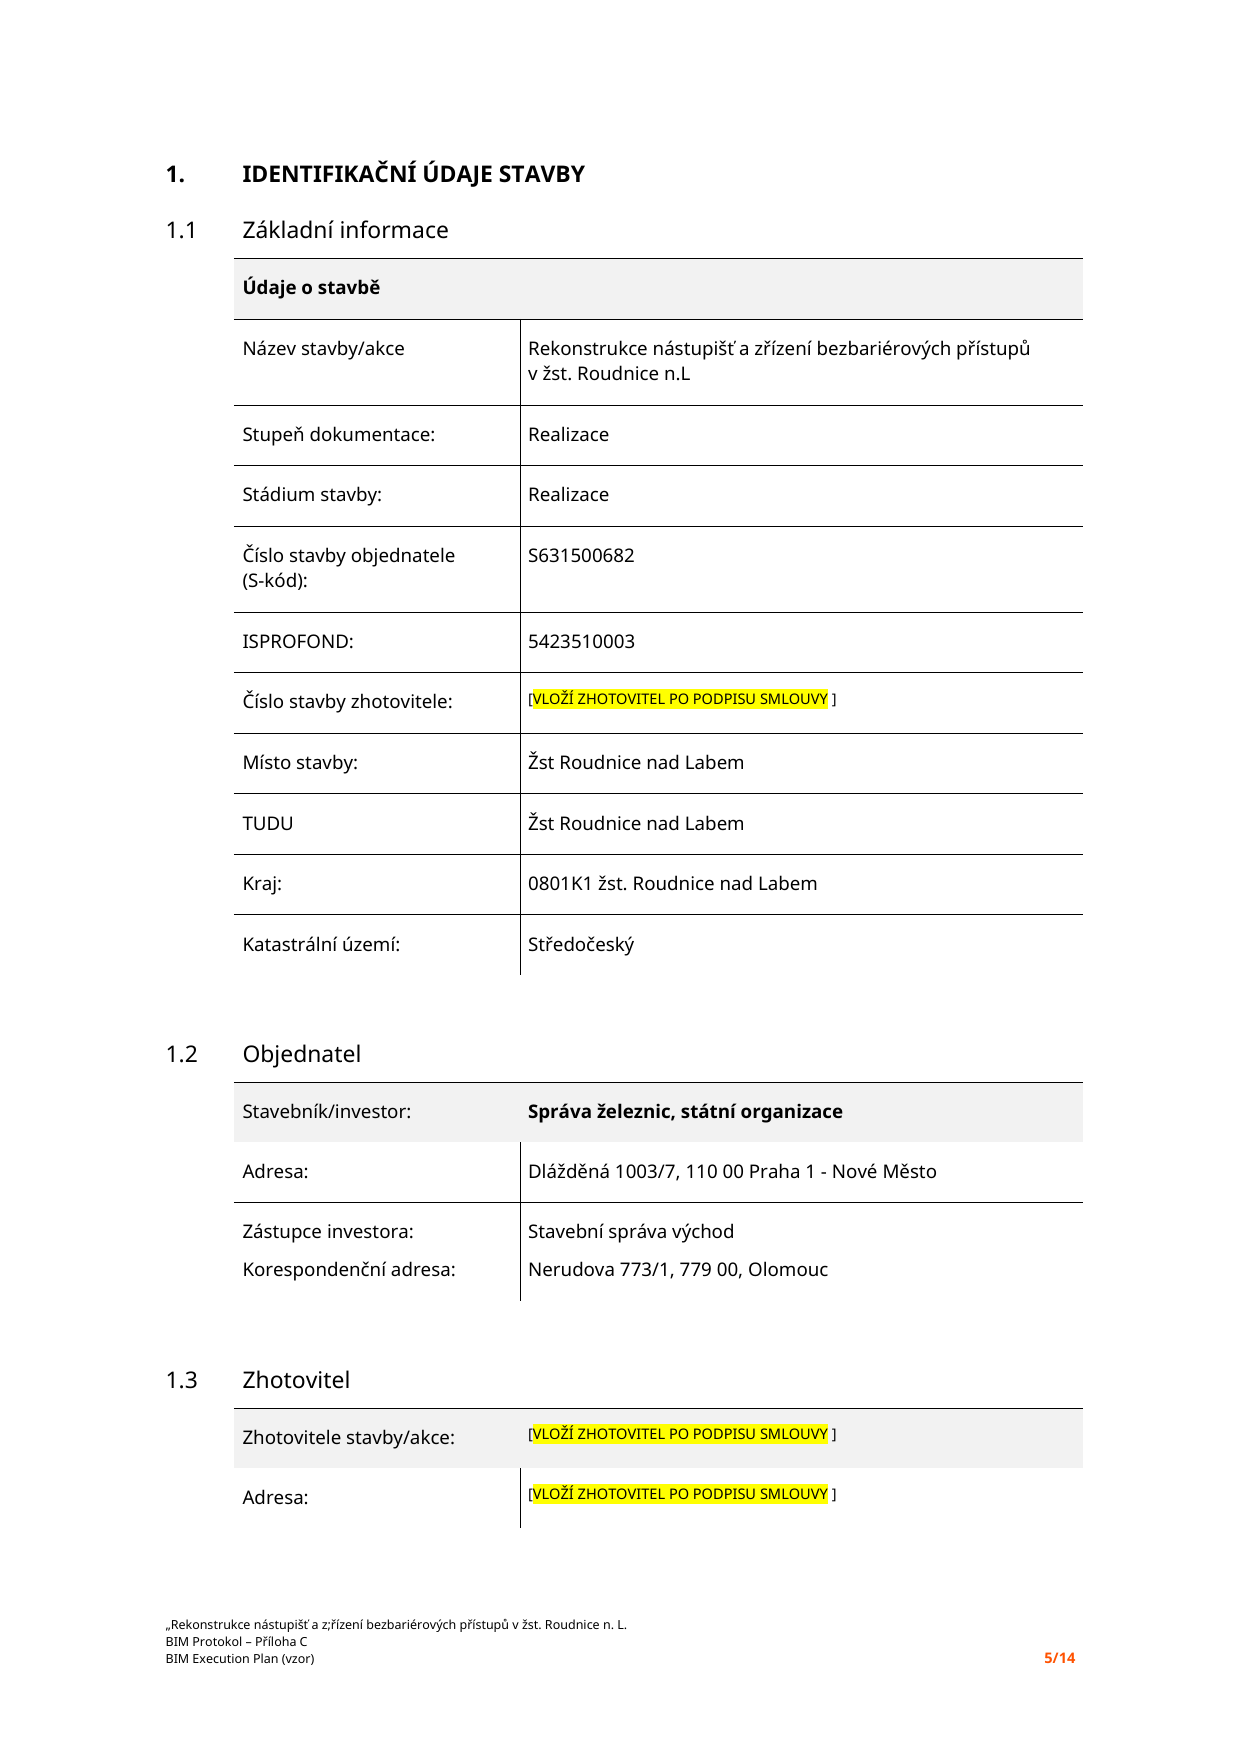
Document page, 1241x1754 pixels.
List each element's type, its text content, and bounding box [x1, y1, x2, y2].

text Identifikační údaje STAVBY [165, 158, 1075, 189]
table_cell TUDU [234, 794, 520, 854]
table_cell ISPROFOND: [234, 613, 520, 672]
table_cell Středočeský [521, 915, 1083, 975]
table_cell Stupeň dokumentace: [234, 406, 520, 465]
table_cell [VLOŽÍ ZHOTOVITEL PO PODPISU SMLOUVY ] [521, 673, 1083, 733]
table_cell Rekonstrukce nástupišť a zřízení bezbariérových přístupů v žst. Roudnice n.L [521, 320, 1083, 405]
table_header Správa železnic, státní organizace [520, 1083, 1083, 1142]
table_cell Dlážděná 1003/7, 110 00 Praha 1 - Nové Město [521, 1142, 1083, 1202]
table_cell Realizace [521, 406, 1083, 465]
text Objednatel [165, 1038, 1075, 1069]
table_cell [VLOŽÍ ZHOTOVITEL PO PODPISU SMLOUVY ] [521, 1468, 1083, 1528]
text Zhotovitel [165, 1364, 1075, 1395]
table_cell Zástupce investora: Korespondenční adresa: [234, 1203, 520, 1301]
table_cell Kraj: [234, 855, 520, 914]
table_cell Stavební správa východ Nerudova 773/1, 779 00, Olomouc [521, 1203, 1083, 1301]
table_cell Realizace [521, 466, 1083, 526]
table_cell Katastrální území: [234, 915, 520, 975]
table_header Údaje o stavbě [234, 259, 1083, 319]
table_cell Žst Roudnice nad Labem [521, 794, 1083, 854]
table_cell 5423510003 [521, 613, 1083, 672]
table_cell Adresa: [234, 1468, 520, 1528]
table_cell Název stavby/akce [234, 320, 520, 405]
table_header Zhotovitele stavby/akce: [234, 1409, 520, 1468]
table_cell Místo stavby: [234, 734, 520, 793]
table_header Stavebník/investor: [234, 1083, 520, 1142]
table_cell Stádium stavby: [234, 466, 520, 526]
table_cell Adresa: [234, 1142, 520, 1202]
table_cell Žst Roudnice nad Labem [521, 734, 1083, 793]
table_cell Číslo stavby objednatele (S-kód): [234, 527, 520, 612]
table_cell Číslo stavby zhotovitele: [234, 673, 520, 733]
table_cell S631500682 [521, 527, 1083, 612]
text Základní informace [165, 214, 1075, 246]
table_header [VLOŽÍ ZHOTOVITEL PO PODPISU SMLOUVY ] [520, 1409, 1083, 1468]
table_cell 0801K1 žst. Roudnice nad Labem [521, 855, 1083, 914]
